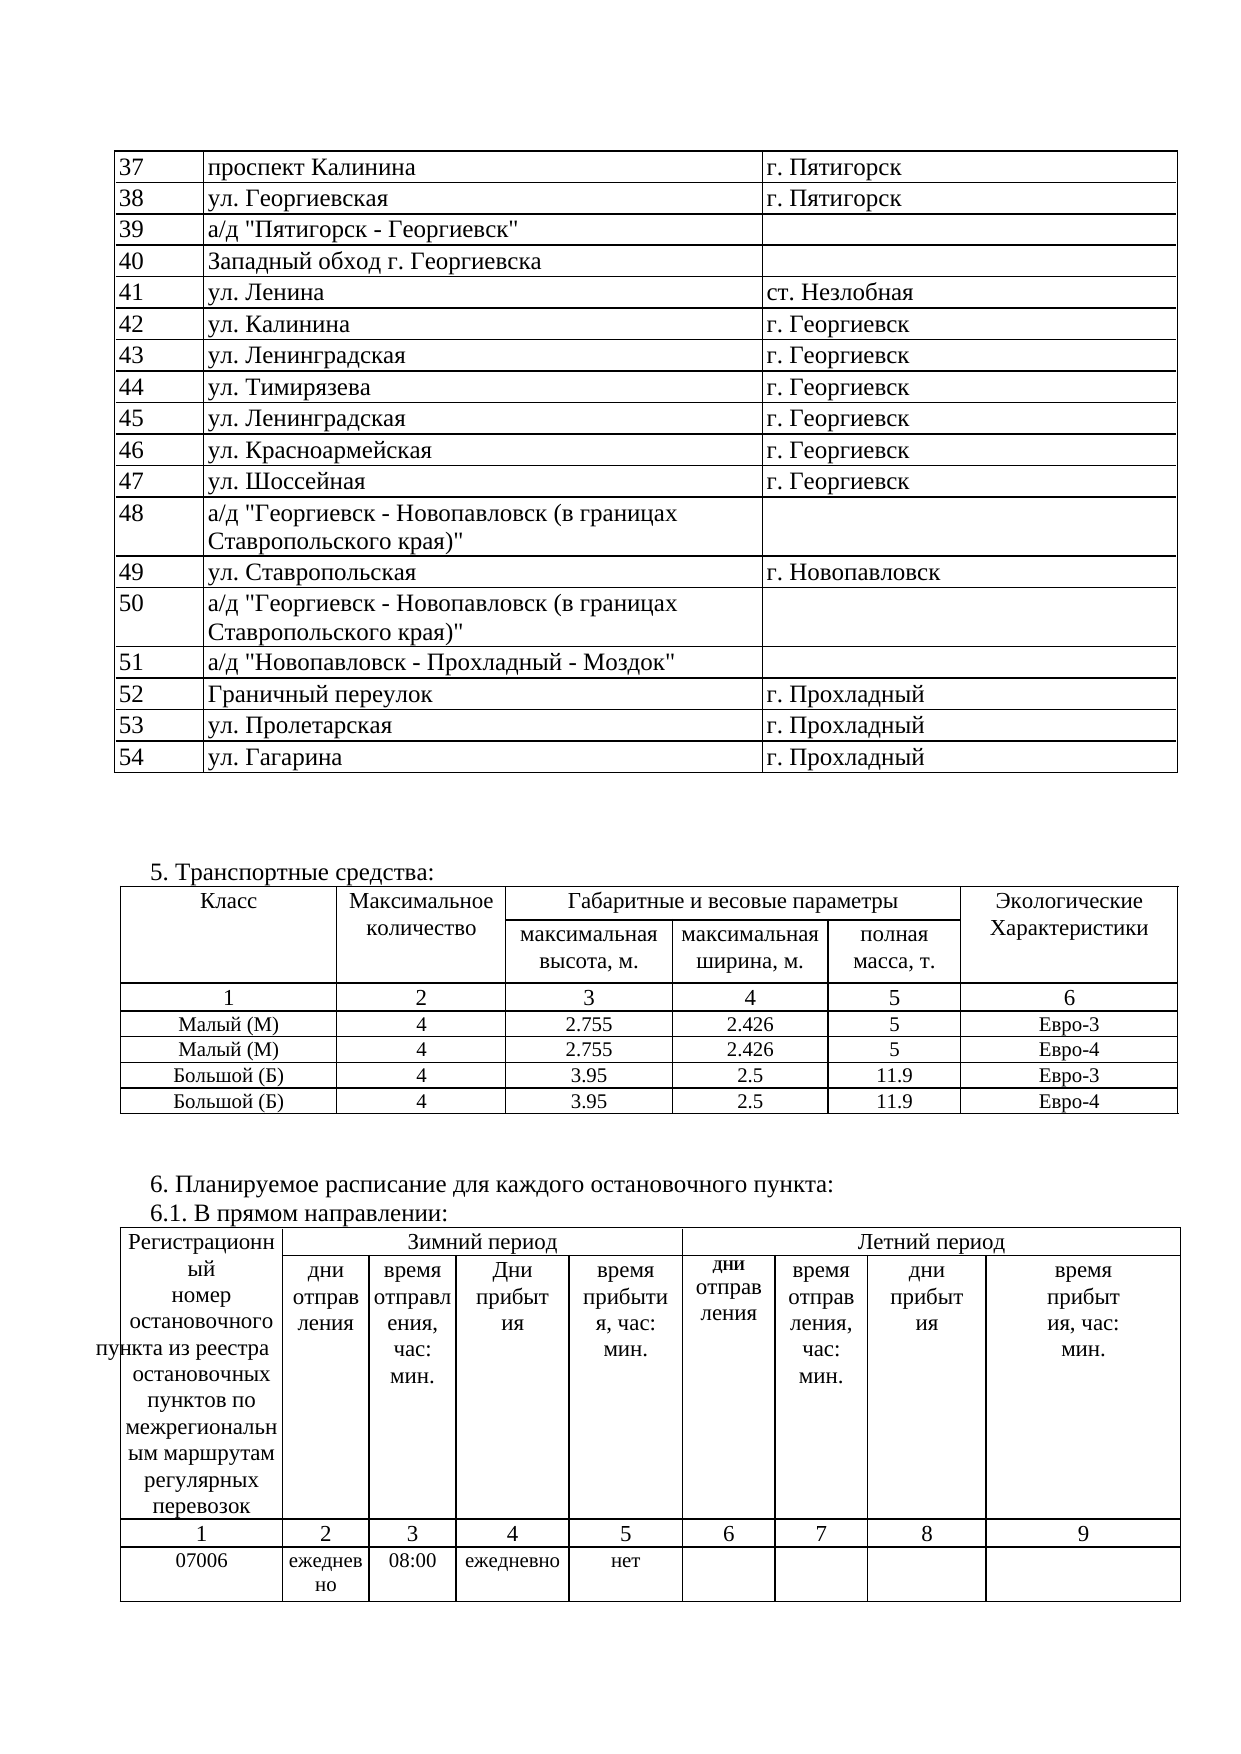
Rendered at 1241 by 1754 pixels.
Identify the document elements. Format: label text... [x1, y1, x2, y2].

table_cell 50 [115, 588, 203, 646]
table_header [121, 1228, 282, 1518]
table_cell а/д "Георгиевск - Новопавловск (в границах Ставропольского края)" [204, 498, 762, 555]
table_cell 2.426 [673, 1037, 827, 1061]
text 5. Транспортные средства: [150, 857, 1090, 886]
table_cell 4 [337, 1037, 505, 1061]
table_cell 6 [961, 984, 1177, 1010]
table_cell максимальная высота, м. [506, 921, 672, 982]
table_cell г. Пятигорск [763, 181, 1177, 213]
table_cell 2.755 [506, 1012, 672, 1036]
table_cell 51 [115, 647, 203, 677]
table_cell дни отправ ления [283, 1256, 368, 1518]
table_cell 39 [115, 214, 203, 244]
table_cell ежедневно [457, 1548, 568, 1601]
table_cell 4 [457, 1520, 568, 1546]
table_cell а/д "Новопавловск - Прохладный - Моздок" [204, 647, 762, 677]
table_cell ст. Незлобная [763, 276, 1177, 307]
table_cell [987, 1548, 1180, 1601]
table_cell время отправл ения, час: мин. [370, 1256, 455, 1518]
table_cell 11.9 [829, 1089, 960, 1113]
table_cell ул. Шоссейная [204, 466, 762, 496]
table_cell 8 [868, 1520, 985, 1546]
table_cell г. Новопавловск [763, 555, 1177, 587]
table_cell 1 [121, 984, 336, 1010]
table_cell а/д "Георгиевск - Новопавловск (в границах Ставропольского края)" [204, 588, 762, 646]
table_cell время прибыт ия, час: мин. [987, 1256, 1180, 1518]
table_cell [763, 646, 1177, 677]
table_cell ул. Ленина [204, 277, 762, 307]
table_cell Большой (Б) [121, 1089, 336, 1113]
table_cell 3.95 [506, 1063, 672, 1087]
table_cell 9 [987, 1520, 1180, 1546]
table_cell 07006 [121, 1548, 282, 1601]
table_cell 45 [115, 403, 203, 433]
table_cell ул. Ставропольская [204, 557, 762, 587]
table_cell 37 [115, 152, 203, 181]
table_cell 53 [115, 710, 203, 740]
table_cell ул. Георгиевская [204, 183, 762, 213]
table_cell Евро-3 [961, 1063, 1177, 1087]
table_cell ул. Калинина [204, 309, 762, 339]
table_cell дни прибыт ия [868, 1256, 985, 1518]
table_cell г. Георгиевск [763, 402, 1177, 433]
table_cell полная масса, т. [829, 921, 960, 982]
table_cell 5 [829, 1012, 960, 1036]
table_cell Евро-4 [961, 1089, 1177, 1113]
table_cell 42 [115, 308, 203, 339]
table_cell 1 [121, 1520, 282, 1546]
table_cell [763, 587, 1177, 646]
table_cell 2.426 [673, 1012, 827, 1036]
table_cell 4 [673, 984, 827, 1010]
table_cell г. Прохладный [763, 709, 1177, 740]
table_cell 2.755 [506, 1037, 672, 1061]
table_cell 3 [506, 984, 672, 1010]
table_cell 47 [115, 466, 203, 496]
table_cell [776, 1548, 867, 1601]
table_cell 44 [115, 371, 203, 402]
table_cell 5 [570, 1520, 682, 1546]
table_cell ул. Ленинградская [204, 340, 762, 370]
table_cell [683, 1548, 774, 1601]
table_cell г. Прохладный [763, 740, 1177, 771]
table_cell 4 [337, 1089, 505, 1113]
table_cell 49 [115, 556, 203, 587]
table_cell [763, 244, 1177, 276]
table_cell 46 [115, 434, 203, 464]
table_cell Западный обход г. Георгиевска [204, 246, 762, 276]
table_cell Евро-3 [961, 1012, 1177, 1036]
table_cell 41 [115, 277, 203, 307]
table_cell ул. Ленинградская [204, 403, 762, 433]
table_cell а/д "Пятигорск - Георгиевск" [204, 215, 762, 244]
table_cell 48 [115, 497, 203, 555]
table_cell максимальная ширина, м. [673, 921, 827, 982]
table_cell 38 [115, 183, 203, 213]
table_cell Большой (Б) [121, 1063, 336, 1087]
table_header Габаритные и весовые параметры [506, 887, 960, 919]
table_cell ежедневно [283, 1548, 368, 1601]
table_cell Малый (М) [121, 1012, 336, 1036]
table_cell г. Георгиевск [763, 339, 1177, 370]
table_cell 6 [683, 1520, 774, 1546]
table_cell Дни прибыт ия [457, 1256, 568, 1518]
table_cell 4 [337, 1012, 505, 1036]
table_cell [763, 213, 1177, 244]
table_cell 2.5 [673, 1063, 827, 1087]
table_cell 52 [115, 678, 203, 708]
text 6. Планируемое расписание для каждого остановочного пункта: [150, 1169, 1090, 1198]
table_cell г. Пятигорск [763, 152, 1177, 181]
table_cell время отправ ления, час: мин. [776, 1256, 867, 1518]
table_cell ул. Пролетарская [204, 710, 762, 740]
table_cell г. Георгиевск [763, 370, 1177, 402]
table_cell 4 [337, 1063, 505, 1087]
table_cell Малый (М) [121, 1037, 336, 1061]
table_cell 54 [115, 741, 203, 771]
text 6.1. В прямом направлении: [150, 1198, 1090, 1227]
table_cell ул. Гагарина [204, 742, 762, 771]
table_cell проспект Калинина [204, 152, 762, 181]
table_cell 3.95 [506, 1089, 672, 1113]
table_header Класс [121, 887, 336, 982]
table_cell нет [570, 1548, 682, 1601]
table_cell 40 [115, 245, 203, 276]
table_cell г. Георгиевск [763, 465, 1177, 496]
table_cell 2 [283, 1520, 368, 1546]
table_cell ДНИ отправ ления [683, 1256, 774, 1518]
table_cell 5 [829, 984, 960, 1010]
table_header Зимний период [283, 1228, 682, 1255]
table_header Экологические Характеристики [961, 887, 1177, 982]
table_header Максимальное количество [337, 887, 505, 982]
table_cell 2.5 [673, 1089, 827, 1113]
table_cell [868, 1548, 985, 1601]
table_cell г. Прохладный [763, 677, 1177, 708]
table_cell г. Георгиевск [763, 433, 1177, 464]
table_cell 08:00 [370, 1548, 455, 1601]
table_cell 11.9 [829, 1063, 960, 1087]
table_cell 7 [776, 1520, 867, 1546]
table_cell 2 [337, 984, 505, 1010]
table_cell ул. Красноармейская [204, 435, 762, 464]
table_cell Евро-4 [961, 1037, 1177, 1061]
table_cell Граничный переулок [204, 679, 762, 708]
table_header Летний период [683, 1228, 1180, 1255]
table_cell 3 [370, 1520, 455, 1546]
table_cell 5 [829, 1037, 960, 1061]
table_cell г. Георгиевск [763, 307, 1177, 339]
table_cell время прибыти я, час: мин. [570, 1256, 682, 1518]
table_cell ул. Тимирязева [204, 372, 762, 402]
table_cell 43 [115, 340, 203, 370]
table_cell [763, 496, 1177, 555]
